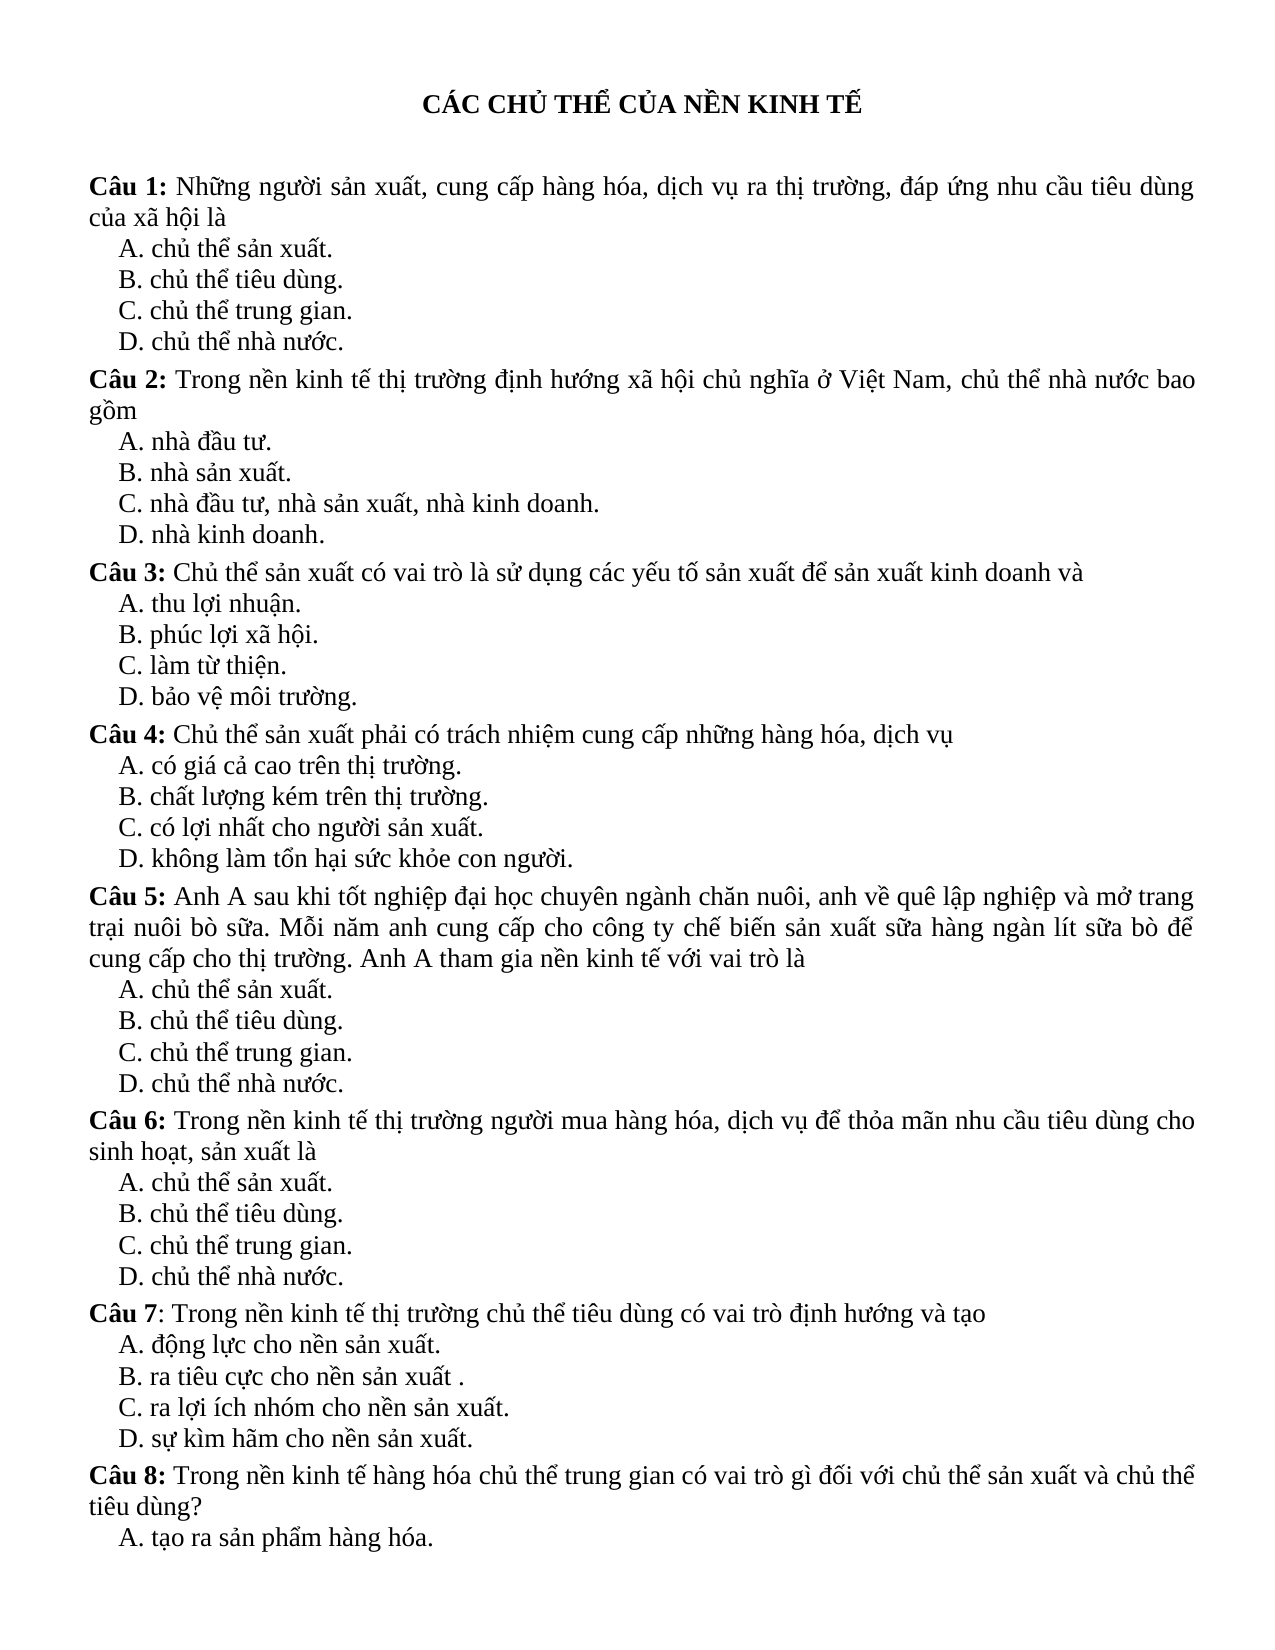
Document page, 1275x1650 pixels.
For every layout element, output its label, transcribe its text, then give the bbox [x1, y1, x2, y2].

text A. chủ thể sản xuất. [89, 1166, 1196, 1198]
text Câu 7: Trong nền kinh tế thị trường chủ thể tiêu dùng có vai trò định hướng và tạo [89, 1297, 1196, 1328]
text Câu 4: Chủ thể sản xuất phải có trách nhiệm cung cấp những hàng hóa, dịch vụ [89, 718, 1196, 749]
text B. phúc lợi xã hội. [89, 618, 1196, 649]
text C. chủ thể trung gian. [89, 1229, 1196, 1260]
text D. chủ thể nhà nước. [89, 1067, 1196, 1098]
text C. nhà đầu tư, nhà sản xuất, nhà kinh doanh. [89, 487, 1196, 518]
text D. bảo vệ môi trường. [89, 681, 1196, 712]
text C. ra lợi ích nhóm cho nền sản xuất. [89, 1391, 1196, 1422]
text D. nhà kinh doanh. [89, 518, 1196, 550]
text A. chủ thể sản xuất. [89, 973, 1196, 1004]
text D. sự kìm hãm cho nền sản xuất. [89, 1422, 1196, 1453]
text A. tạo ra sản phẩm hàng hóa. [89, 1522, 1196, 1553]
text C. làm từ thiện. [89, 649, 1196, 681]
text A. động lực cho nền sản xuất. [89, 1328, 1196, 1359]
text B. nhà sản xuất. [89, 456, 1196, 487]
text C. có lợi nhất cho người sản xuất. [89, 811, 1196, 842]
text B. chủ thể tiêu dùng. [89, 1004, 1196, 1036]
text B. chất lượng kém trên thị trường. [89, 780, 1196, 811]
text A. có giá cả cao trên thị trường. [89, 749, 1196, 780]
text Câu 5: Anh A sau khi tốt nghiệp đại học chuyên ngành chăn nuôi, anh về quê lập nghiệp và mở trang trại nuôi bò sữa. Mỗi năm anh cung cấp cho công ty chế biến sản xuất sữa hàng ngàn lít sữa bò để cung cấp cho thị trường. Anh A tham gia nền kinh tế với vai trò là [89, 880, 1196, 973]
text D. chủ thể nhà nước. [89, 1260, 1196, 1291]
text Câu 3: Chủ thể sản xuất có vai trò là sử dụng các yếu tố sản xuất để sản xuất kinh doanh và [89, 556, 1196, 587]
text B. chủ thể tiêu dùng. [89, 1198, 1196, 1229]
text D. không làm tổn hại sức khỏe con người. [89, 842, 1196, 874]
text Câu 6: Trong nền kinh tế thị trường người mua hàng hóa, dịch vụ để thỏa mãn nhu cầu tiêu dùng cho sinh hoạt, sản xuất là [89, 1104, 1196, 1166]
text A. chủ thể sản xuất. [89, 232, 1196, 263]
text B. ra tiêu cực cho nền sản xuất . [89, 1359, 1196, 1391]
text A. nhà đầu tư. [89, 425, 1196, 456]
text A. thu lợi nhuận. [89, 587, 1196, 618]
text D. chủ thể nhà nước. [89, 325, 1196, 357]
text C. chủ thể trung gian. [89, 1036, 1196, 1067]
text B. chủ thể tiêu dùng. [89, 263, 1196, 294]
text Câu 2: Trong nền kinh tế thị trường định hướng xã hội chủ nghĩa ở Việt Nam, chủ thể nhà nước bao gồm [89, 363, 1196, 425]
text Câu 8: Trong nền kinh tế hàng hóa chủ thể trung gian có vai trò gì đối với chủ thể sản xuất và chủ thể tiêu dùng? [89, 1459, 1196, 1522]
text CÁC CHỦ THỂ CỦA NỀN KINH TẾ [89, 89, 1196, 120]
text Câu 1: Những người sản xuất, cung cấp hàng hóa, dịch vụ ra thị trường, đáp ứng nhu cầu tiêu dùng của xã hội là [89, 170, 1196, 232]
text C. chủ thể trung gian. [89, 294, 1196, 325]
